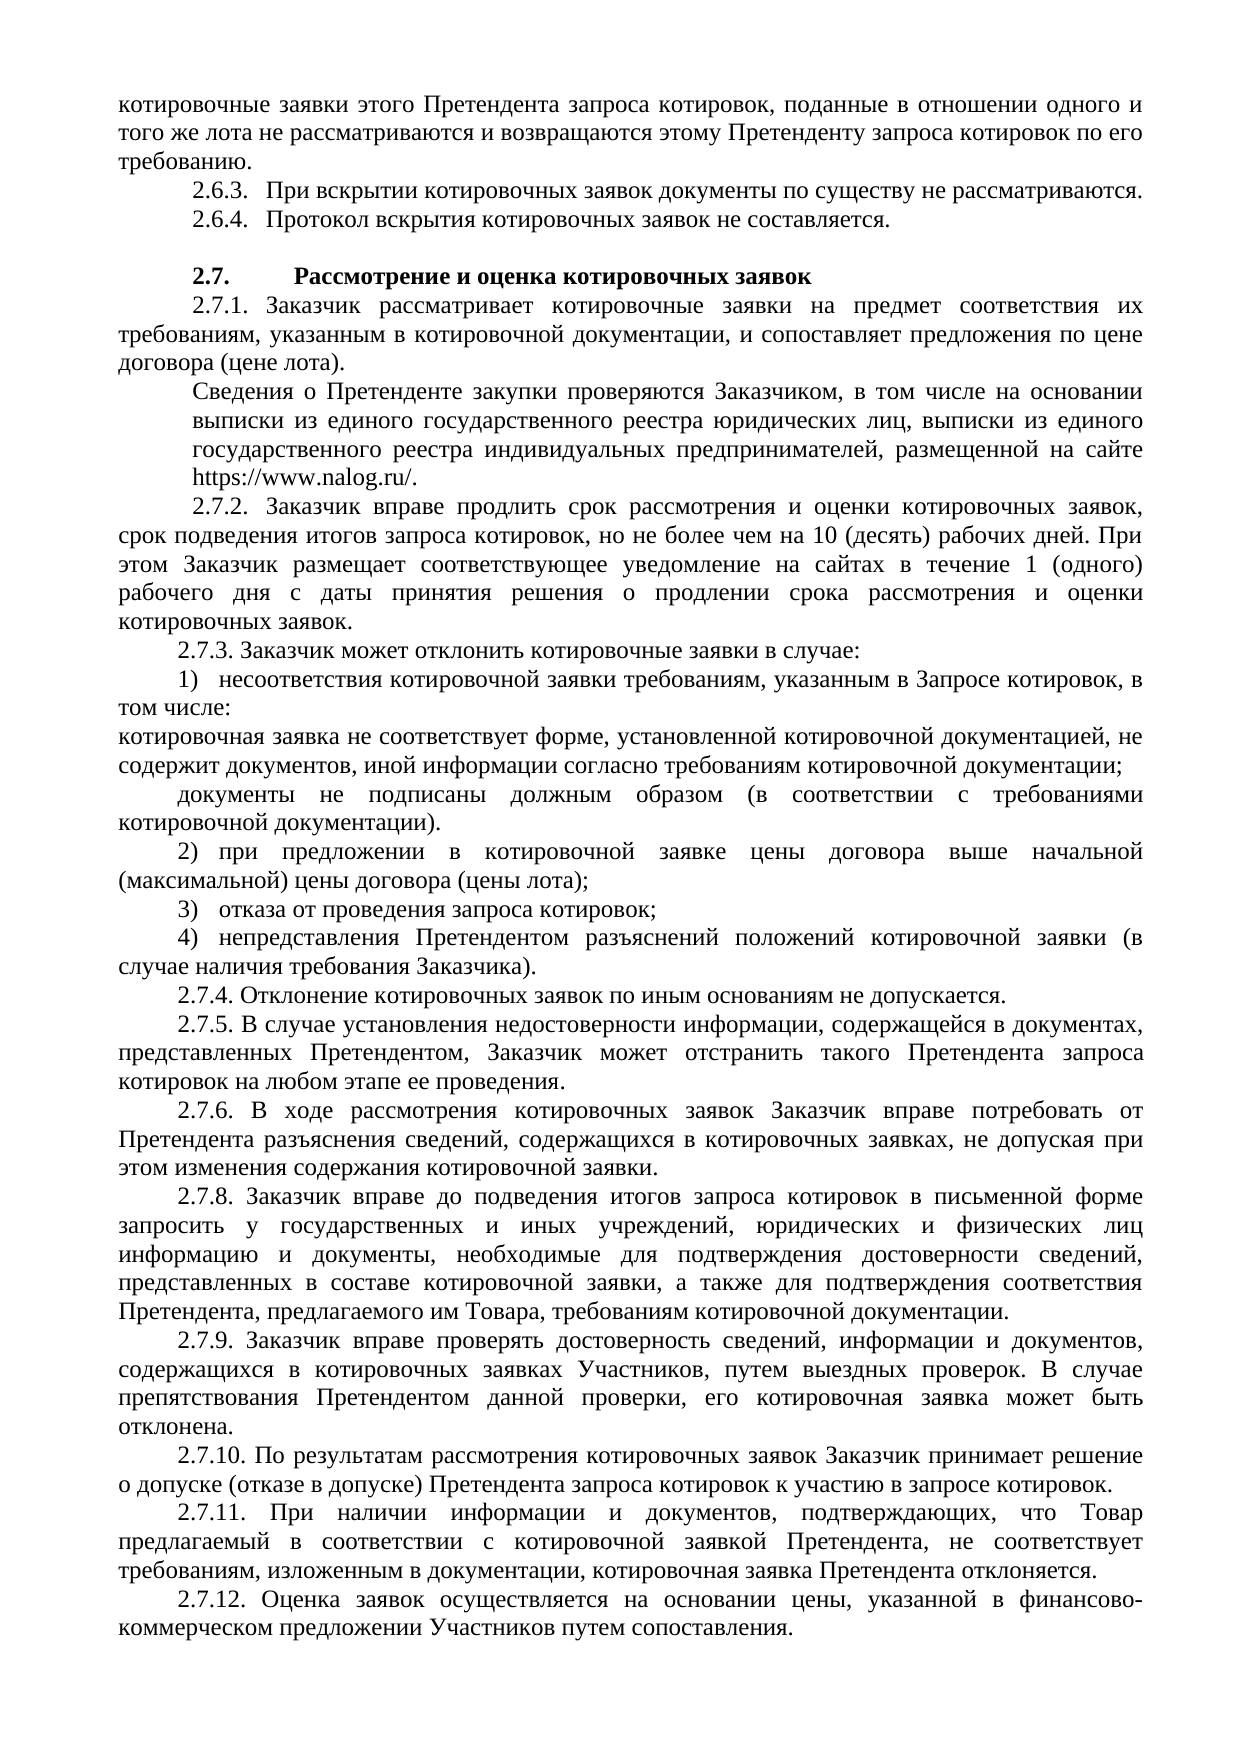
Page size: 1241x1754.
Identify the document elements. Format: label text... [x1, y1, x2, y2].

text 2.7.10. По результатам рассмотрения котировочных заявок Заказчик принимает решение о допуске (отказе в допуске) Претендента запроса котировок к участию в запросе котировок. [118, 1440, 1144, 1497]
text котировочная заявка не соответствует форме, установленной котировочной документацией, не содержит документов, иной информации согласно требованиям котировочной документации; [118, 721, 1144, 779]
text 2.7.12. Оценка заявок осуществляется на основании цены, указанной в финансово-коммерческом предложении Участников путем сопоставления. [118, 1584, 1144, 1641]
list непредставления Претендентом разъяснений положений котировочной заявки (в случае наличия требования Заказчика). [118, 922, 1144, 980]
text 2.7.5. В случае установления недостоверности информации, содержащейся в документах, представленных Претендентом, Заказчик может отстранить такого Претендента запроса котировок на любом этапе ее проведения. [118, 1009, 1144, 1095]
list при предложении в котировочной заявке цены договора выше начальной (максимальной) цены договора (цены лота); [118, 836, 1144, 894]
list Протокол вскрытия котировочных заявок не составляется. [118, 204, 1144, 232]
list несоответствия котировочной заявки требованиям, указанным в Запросе котировок, в том числе: [118, 664, 1144, 721]
subtitle Рассмотрение и оценка котировочных заявок [192, 261, 1144, 290]
text документы не подписаны должным образом (в соответствии с требованиями котировочной документации). [118, 779, 1144, 836]
text 2.7.8. Заказчик вправе до подведения итогов запроса котировок в письменной форме запросить у государственных и иных учреждений, юридических и физических лиц информацию и документы, необходимые для подтверждения достоверности сведений, представленных в составе котировочной заявки, а также для подтверждения соответствия Претендента, предлагаемого им Товара, требованиям котировочной документации. [118, 1181, 1144, 1325]
list отказа от проведения запроса котировок; [118, 894, 1144, 922]
list При вскрытии котировочных заявок документы по существу не рассматриваются. [118, 175, 1144, 204]
text 2.7.3. Заказчик может отклонить котировочные заявки в случае: [177, 635, 1144, 664]
text 2.7.6. В ходе рассмотрения котировочных заявок Заказчик вправе потребовать от Претендента разъяснения сведений, содержащихся в котировочных заявках, не допуская при этом изменения содержания котировочной заявки. [118, 1095, 1144, 1181]
text 2.7.11. При наличии информации и документов, подтверждающих, что Товар предлагаемый в соответствии с котировочной заявкой Претендента, не соответствует требованиям, изложенным в документации, котировочная заявка Претендента отклоняется. [118, 1497, 1144, 1584]
text 2.7.4. Отклонение котировочных заявок по иным основаниям не допускается. [177, 980, 1144, 1009]
list Сведения о Претенденте закупки проверяются Заказчиком, в том числе на основании выписки из единого государственного реестра юридических лиц, выписки из единого государственного реестра индивидуальных предпринимателей, размещенной на сайте https://www.nalog.ru/. [192, 376, 1144, 491]
list Заказчик вправе продлить срок рассмотрения и оценки котировочных заявок, срок подведения итогов запроса котировок, но не более чем на 10 (десять) рабочих дней. При этом Заказчик размещает соответствующее уведомление на сайтах в течение 1 (одного) рабочего дня с даты принятия решения о продлении срока рассмотрения и оценки котировочных заявок. [118, 491, 1144, 635]
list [118, 89, 1144, 175]
text 2.7.9. Заказчик вправе проверять достоверность сведений, информации и документов, содержащихся в котировочных заявках Участников, путем выездных проверок. В случае препятствования Претендентом данной проверки, его котировочная заявка может быть отклонена. [118, 1325, 1144, 1440]
list Заказчик рассматривает котировочные заявки на предмет соответствия их требованиям, указанным в котировочной документации, и сопоставляет предложения по цене договора (цене лота). [118, 290, 1144, 376]
